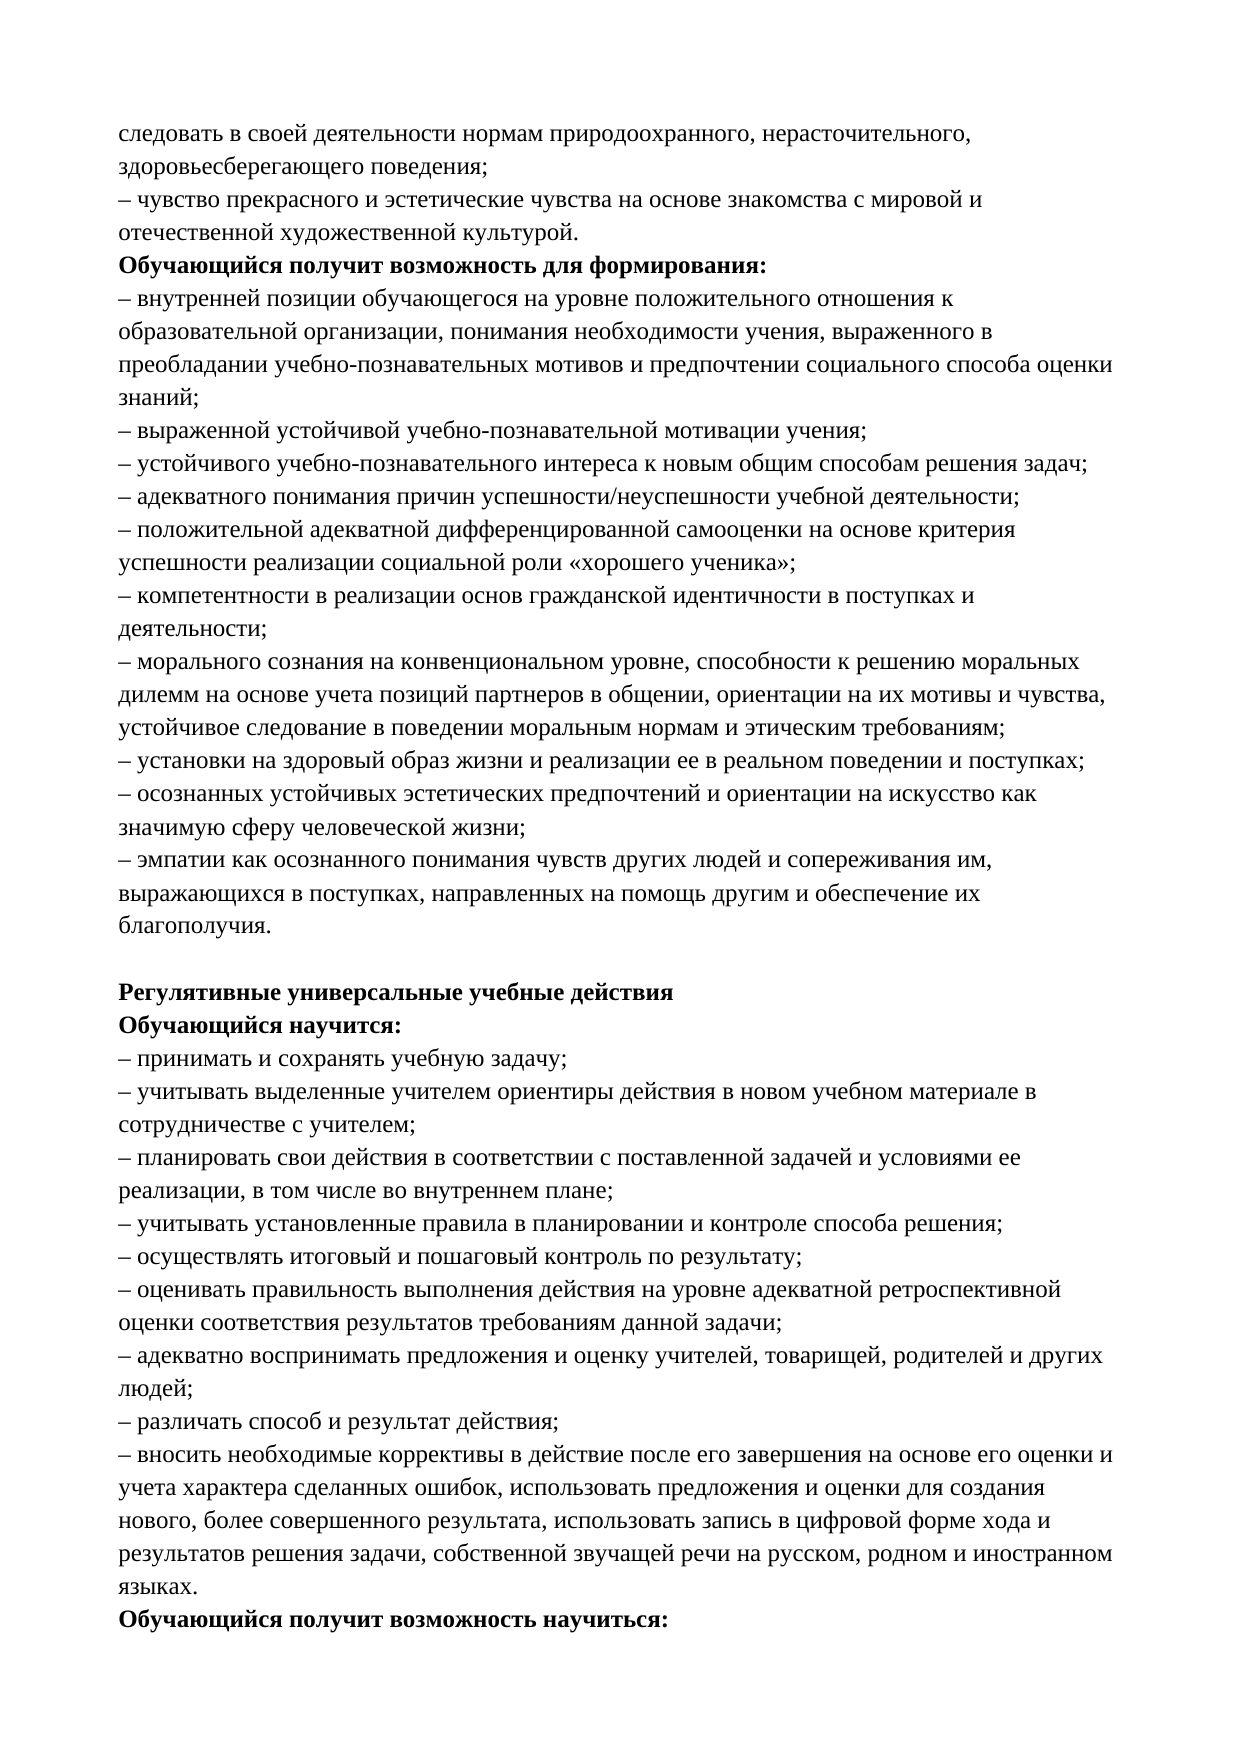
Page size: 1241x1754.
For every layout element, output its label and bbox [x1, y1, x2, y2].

text [118, 118, 1122, 939]
text [118, 944, 1122, 1633]
